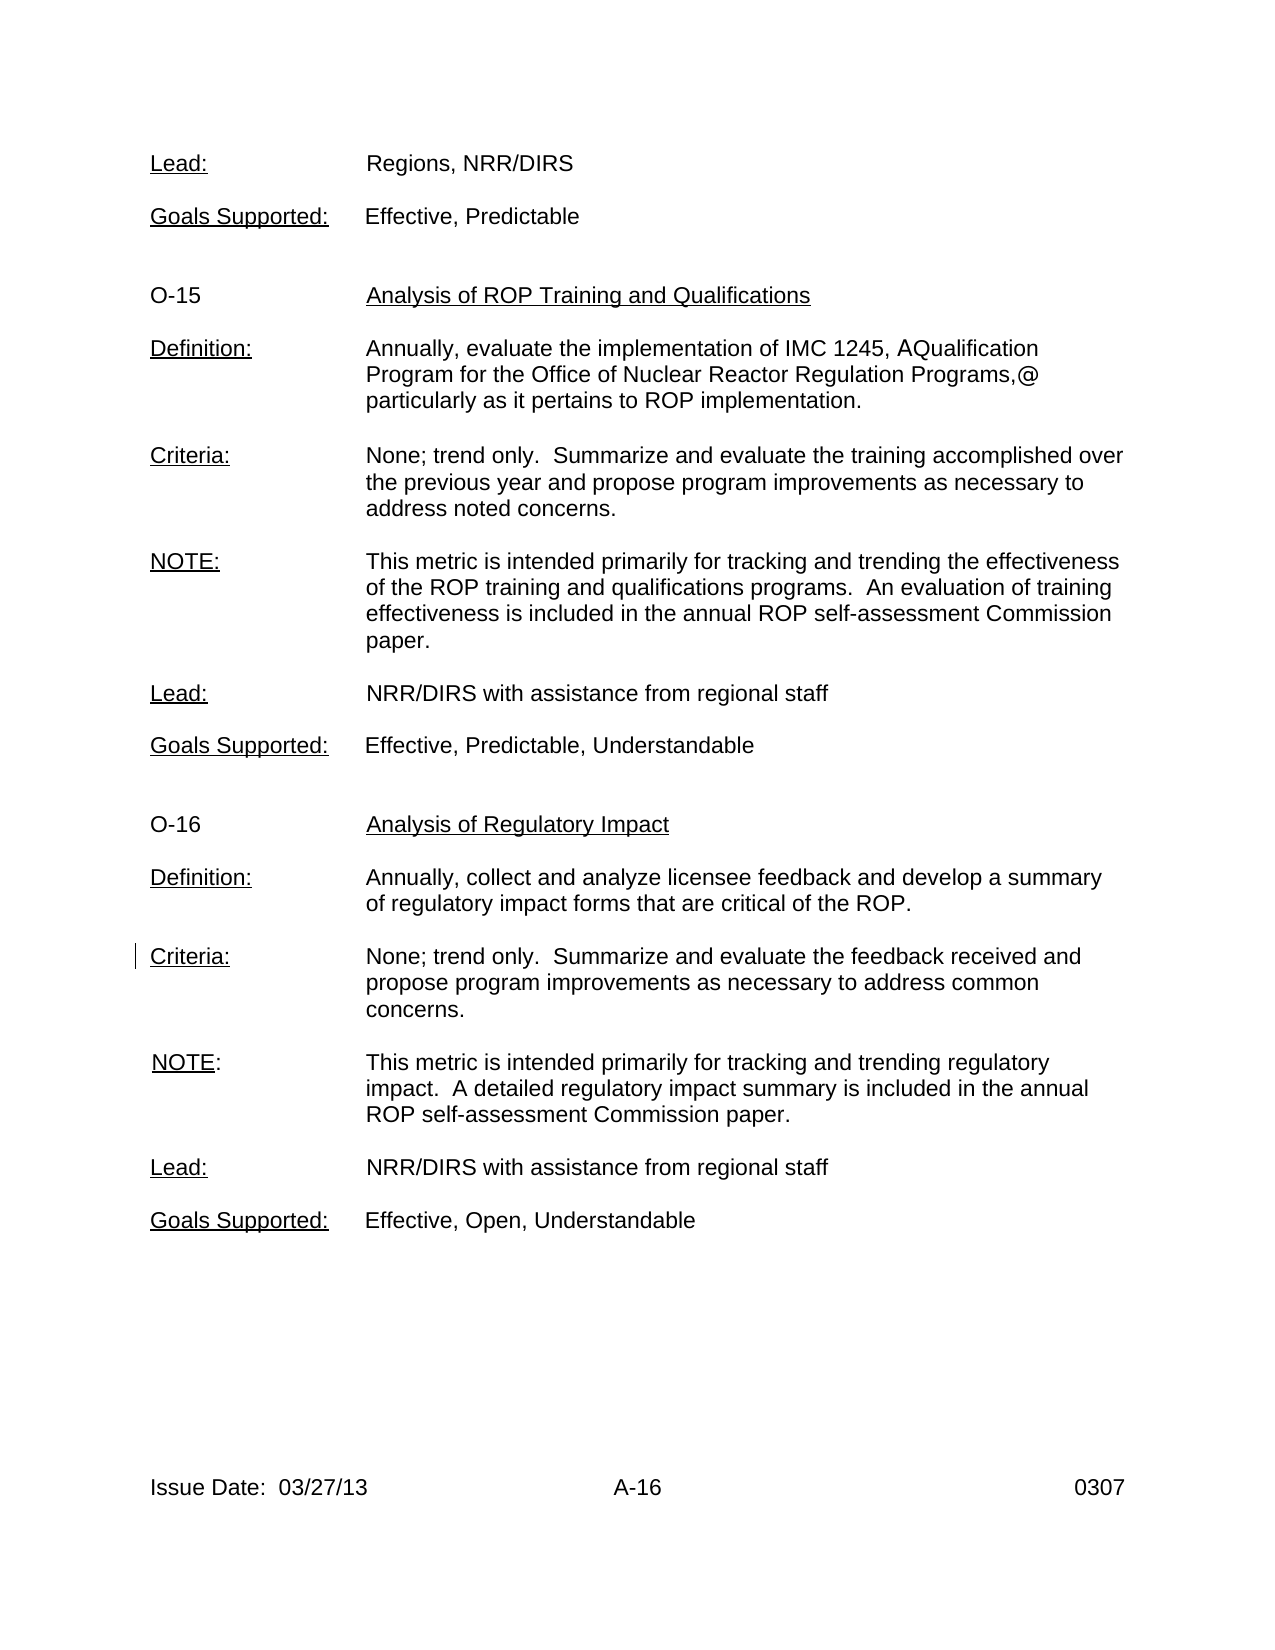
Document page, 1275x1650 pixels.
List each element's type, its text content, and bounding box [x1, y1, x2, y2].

text Goals Supported: Effective, Predictable [150, 203, 1125, 229]
text NOTE: This metric is intended primarily for tracking and trending the effectiveness of the ROP training and qualifications programs. An evaluation of training effectiveness is included in the annual ROP self-assessment Commission paper. [150, 548, 1125, 653]
text Lead: Regions, NRR/DIRS [150, 150, 1125, 176]
text Criteria: None; trend only. Summarize and evaluate the feedback received and propose program improvements as necessary to address common concerns. [150, 943, 1125, 1022]
text Lead: NRR/DIRS with assistance from regional staff [150, 1154, 1125, 1180]
text O-15 Analysis of ROP Training and Qualifications [150, 282, 1125, 308]
text O-16 Analysis of Regulatory Impact [150, 811, 1125, 838]
text NOTE: This metric is intended primarily for tracking and trending regulatory impact. A detailed regulatory impact summary is included in the annual ROP self-assessment Commission paper. [151, 1048, 1125, 1127]
text Definition: Annually, collect and analyze licensee feedback and develop a summary of regulatory impact forms that are critical of the ROP. [150, 864, 1125, 917]
text Lead: NRR/DIRS with assistance from regional staff [150, 679, 1125, 706]
text Goals Supported: Effective, Open, Understandable [150, 1207, 1125, 1233]
text Goals Supported: Effective, Predictable, Understandable [150, 732, 1125, 758]
text Definition: Annually, evaluate the implementation of IMC 1245, Qualification Program for the Office of Nuclear Reactor Regulation Programs, particularly as it pertains to ROP implementation. [150, 334, 1125, 413]
text Criteria: None; trend only. Summarize and evaluate the training accomplished over the previous year and propose program improvements as necessary to address noted concerns. [150, 442, 1125, 521]
